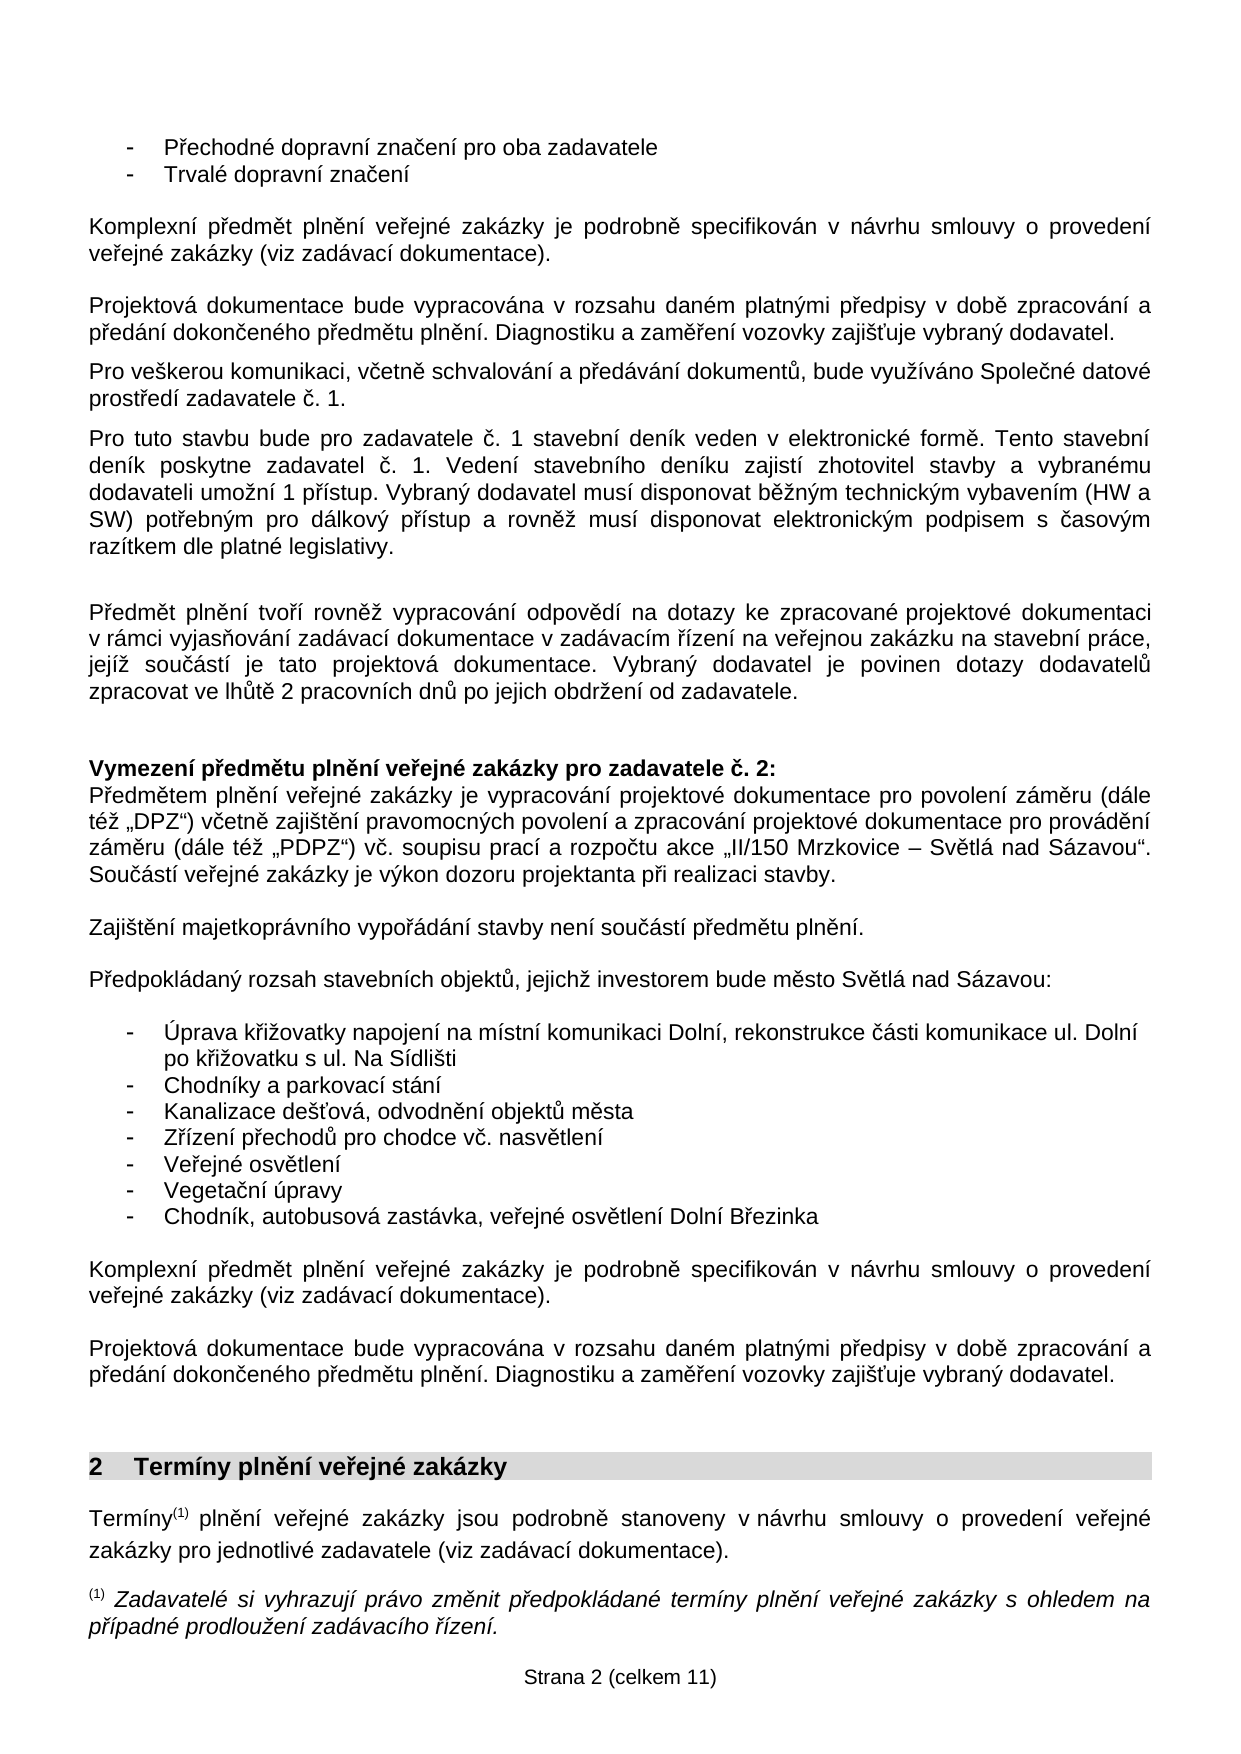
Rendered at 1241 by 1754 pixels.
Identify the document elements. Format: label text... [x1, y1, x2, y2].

list Chodník, autobusová zastávka, veřejné osvětlení Dolní Březinka [126, 1203, 1152, 1230]
text Pro veškerou komunikaci, včetně schvalování a předávání dokumentů, bude využíváno Společné datové prostředí zadavatele č. 1. [89, 358, 1152, 412]
list Kanalizace dešťová, odvodnění objektů města [126, 1098, 1152, 1124]
subtitle Termíny plnění veřejné zakázky [89, 1452, 1152, 1480]
text Komplexní předmět plnění veřejné zakázky je podrobně specifikován v návrhu smlouvy o provedení veřejné zakázky (viz zadávací dokumentace). [89, 1256, 1152, 1309]
list Přechodné dopravní značení pro oba zadavatele [126, 134, 1152, 161]
list Zřízení přechodů pro chodce vč. nasvětlení [126, 1124, 1152, 1151]
text Termíny(1) plnění veřejné zakázky jsou podrobně stanoveny v návrhu smlouvy o provedení veřejné zakázky pro jednotlivé zadavatele (viz zadávací dokumentace). [89, 1505, 1152, 1563]
list Veřejné osvětlení [126, 1151, 1152, 1177]
text Vymezení předmětu plnění veřejné zakázky pro zadavatele č. 2: [89, 755, 1152, 782]
text Předmět plnění tvoří rovněž vypracování odpovědí na dotazy ke zpracované projektové dokumentaci v rámci vyjasňování zadávací dokumentace v zadávacím řízení na veřejnou zakázku na stavební práce, jejíž součástí je tato projektová dokumentace. Vybraný dodavatel je povinen dotazy dodavatelů zpracovat ve lhůtě 2 pracovních dnů po jejich obdržení od zadavatele. [89, 598, 1152, 704]
text Předpokládaný rozsah stavebních objektů, jejichž investorem bude město Světlá nad Sázavou: [89, 966, 1152, 992]
list Vegetační úpravy [126, 1177, 1152, 1203]
text Pro tuto stavbu bude pro zadavatele č. 1 stavební deník veden v elektronické formě. Tento stavební deník poskytne zadavatel č. 1. Vedení stavebního deníku zajistí zhotovitel stavby a vybranému dodavateli umožní 1 přístup. Vybraný dodavatel musí disponovat běžným technickým vybavením (HW a SW) potřebným pro dálkový přístup a rovněž musí disponovat elektronickým podpisem s časovým razítkem dle platné legislativy. [89, 424, 1152, 560]
text Projektová dokumentace bude vypracována v rozsahu daném platnými předpisy v době zpracování a předání dokončeného předmětu plnění. Diagnostiku a zaměření vozovky zajišťuje vybraný dodavatel. [89, 292, 1152, 345]
list Chodníky a parkovací stání [126, 1072, 1152, 1098]
text Předmětem plnění veřejné zakázky je vypracování projektové dokumentace pro povolení záměru (dále též „DPZ“) včetně zajištění pravomocných povolení a zpracování projektové dokumentace pro provádění záměru (dále též „PDPZ“) vč. soupisu prací a rozpočtu akce „II/150 Mrzkovice – Světlá nad Sázavou“. Součástí veřejné zakázky je výkon dozoru projektanta při realizaci stavby. [89, 782, 1152, 887]
text Projektová dokumentace bude vypracována v rozsahu daném platnými předpisy v době zpracování a předání dokončeného předmětu plnění. Diagnostiku a zaměření vozovky zajišťuje vybraný dodavatel. [89, 1335, 1152, 1388]
list Trvalé dopravní značení [126, 161, 1152, 187]
text Komplexní předmět plnění veřejné zakázky je podrobně specifikován v návrhu smlouvy o provedení veřejné zakázky (viz zadávací dokumentace). [89, 213, 1152, 266]
list Úprava křižovatky napojení na místní komunikaci Dolní, rekonstrukce části komunikace ul. Dolní po křižovatku s ul. Na Sídlišti [126, 1019, 1152, 1072]
text (1) Zadavatelé si vyhrazují právo změnit předpokládané termíny plnění veřejné zakázky s ohledem na případné prodloužení zadávacího řízení. [89, 1586, 1152, 1639]
text Zajištění majetkoprávního vypořádání stavby není součástí předmětu plnění. [89, 913, 1152, 940]
